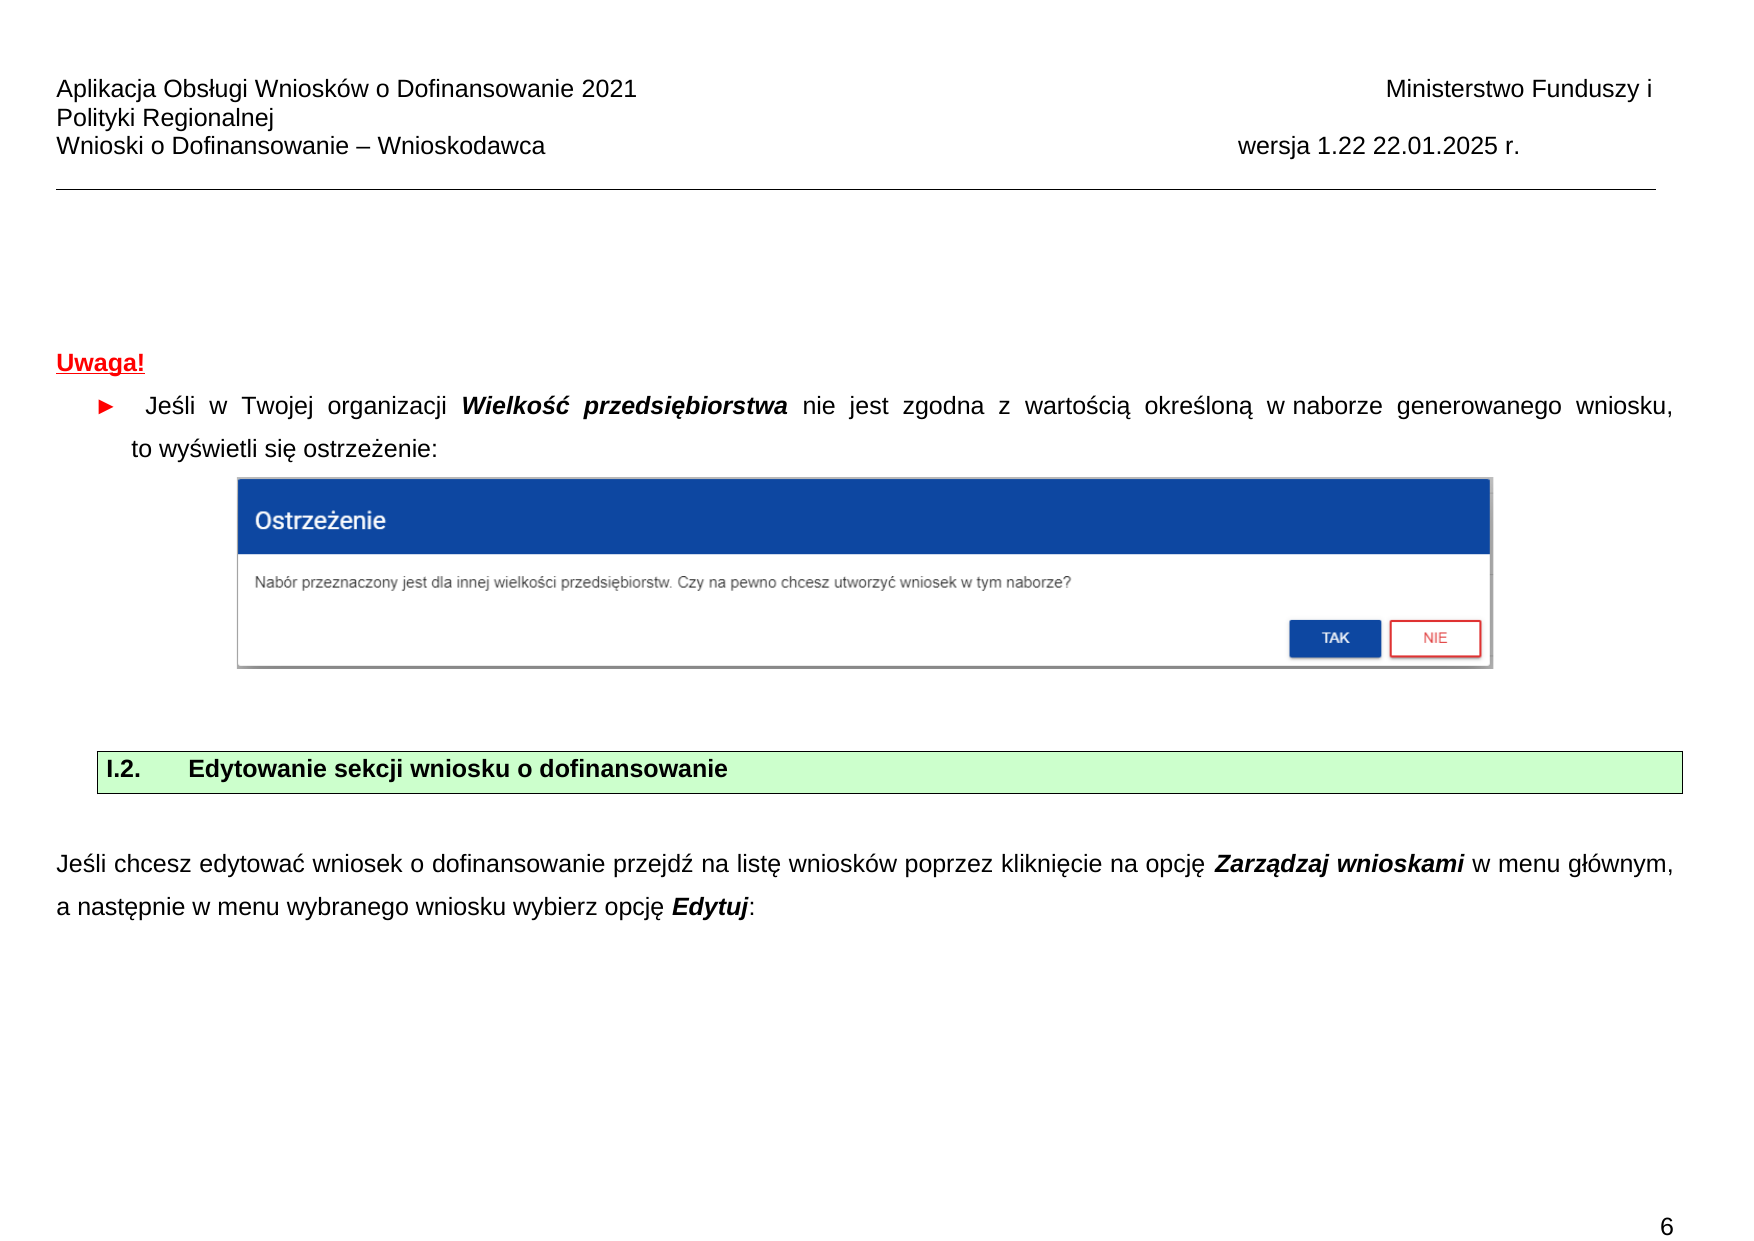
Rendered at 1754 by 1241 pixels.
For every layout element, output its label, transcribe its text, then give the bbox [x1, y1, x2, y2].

text Jeśli chcesz edytować wniosek o dofinansowanie przejdź na listę wniosków poprzez kliknięcie na opcję Zarządzaj wnioskami w menu głównym, a następnie w menu wybranego wniosku wybierz opcję Edytuj: [56, 849, 1674, 921]
subtitle Edytowanie sekcji wniosku o dofinansowanie [98, 752, 1682, 793]
list Jeśli w Twojej organizacji Wielkość przedsiębiorstwa nie jest zgodna z wartością określoną w naborze generowanego wniosku, to wyświetli się ostrzeżenie: [94, 391, 1674, 463]
picture [236, 477, 1494, 669]
text Uwaga! [56, 348, 1674, 377]
